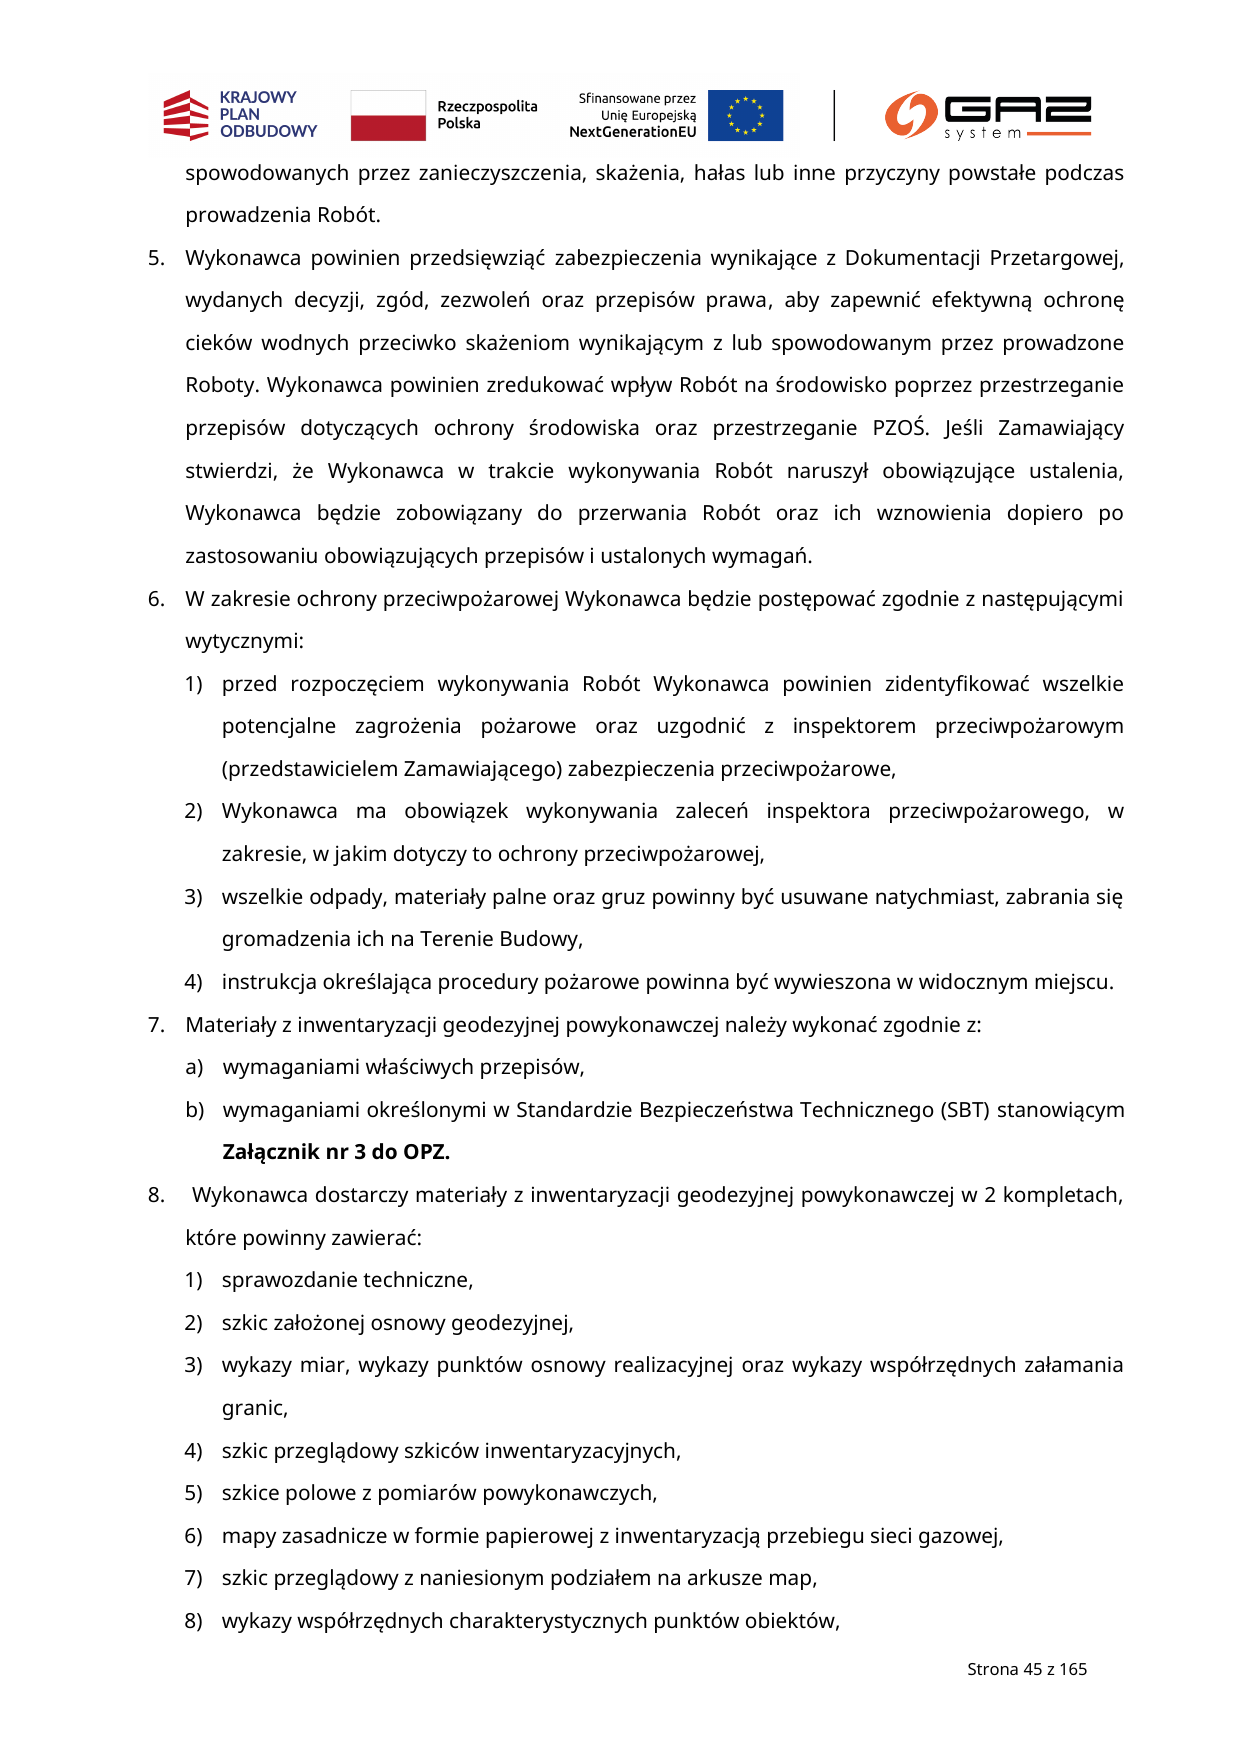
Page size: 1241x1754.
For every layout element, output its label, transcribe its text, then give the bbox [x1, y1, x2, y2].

list szkic przeglądowy z naniesionym podziałem na arkusze map, [184, 1563, 1125, 1592]
list Materiały z inwentaryzacji geodezyjnej powykonawczej należy wykonać zgodnie z: [148, 1010, 1125, 1038]
list instrukcja określająca procedury pożarowe powinna być wywieszona w widocznym miejscu. [184, 967, 1125, 996]
list szkice polowe z pomiarów powykonawczych, [184, 1478, 1125, 1507]
list wymaganiami określonymi w Standardzie Bezpieczeństwa Technicznego (SBT) stanowiącym Załącznik nr 3 do OPZ. [185, 1095, 1125, 1166]
list sprawozdanie techniczne, [184, 1265, 1125, 1294]
list wymaganiami właściwych przepisów, [185, 1052, 1125, 1081]
list Wykonawca powinien przedsięwziąć zabezpieczenia wynikające z Dokumentacji Przetargowej, wydanych decyzji, zgód, zezwoleń oraz przepisów prawa, aby zapewnić efektywną ochronę cieków wodnych przeciwko skażeniom wynikającym z lub spowodowanym przez prowadzone Roboty. Wykonawca powinien zredukować wpływ Robót na środowisko poprzez przestrzeganie przepisów dotyczących ochrony środowiska oraz przestrzeganie PZOŚ. Jeśli Zamawiający stwierdzi, że Wykonawca w trakcie wykonywania Robót naruszył obowiązujące ustalenia, Wykonawca będzie zobowiązany do przerwania Robót oraz ich wznowienia dopiero po zastosowaniu obowiązujących przepisów i ustalonych wymagań. [148, 243, 1125, 569]
list wykazy współrzędnych charakterystycznych punktów obiektów, [184, 1606, 1125, 1634]
list szkic przeglądowy szkiców inwentaryzacyjnych, [184, 1436, 1125, 1464]
list W zakresie ochrony przeciwpożarowej Wykonawca będzie postępować zgodnie z następującymi wytycznymi: [148, 584, 1125, 655]
list mapy zasadnicze w formie papierowej z inwentaryzacją przebiegu sieci gazowej, [184, 1521, 1125, 1549]
list wszelkie odpady, materiały palne oraz gruz powinny być usuwane natychmiast, zabrania się gromadzenia ich na Terenie Budowy, [184, 882, 1125, 953]
picture [147, 73, 1108, 158]
list przed rozpoczęciem wykonywania Robót Wykonawca powinien zidentyfikować wszelkie potencjalne zagrożenia pożarowe oraz uzgodnić z inspektorem przeciwpożarowym (przedstawicielem Zamawiającego) zabezpieczenia przeciwpożarowe, [184, 669, 1125, 782]
list szkic założonej osnowy geodezyjnej, [184, 1308, 1125, 1336]
list Wykonawca ma obowiązek wykonywania zaleceń inspektora przeciwpożarowego, w zakresie, w jakim dotyczy to ochrony przeciwpożarowej, [184, 797, 1125, 868]
list Wykonawca dostarczy materiały z inwentaryzacji geodezyjnej powykonawczej w 2 kompletach, które powinny zawierać: [148, 1180, 1125, 1251]
list wykazy miar, wykazy punktów osnowy realizacyjnej oraz wykazy współrzędnych załamania granic, [184, 1351, 1125, 1422]
